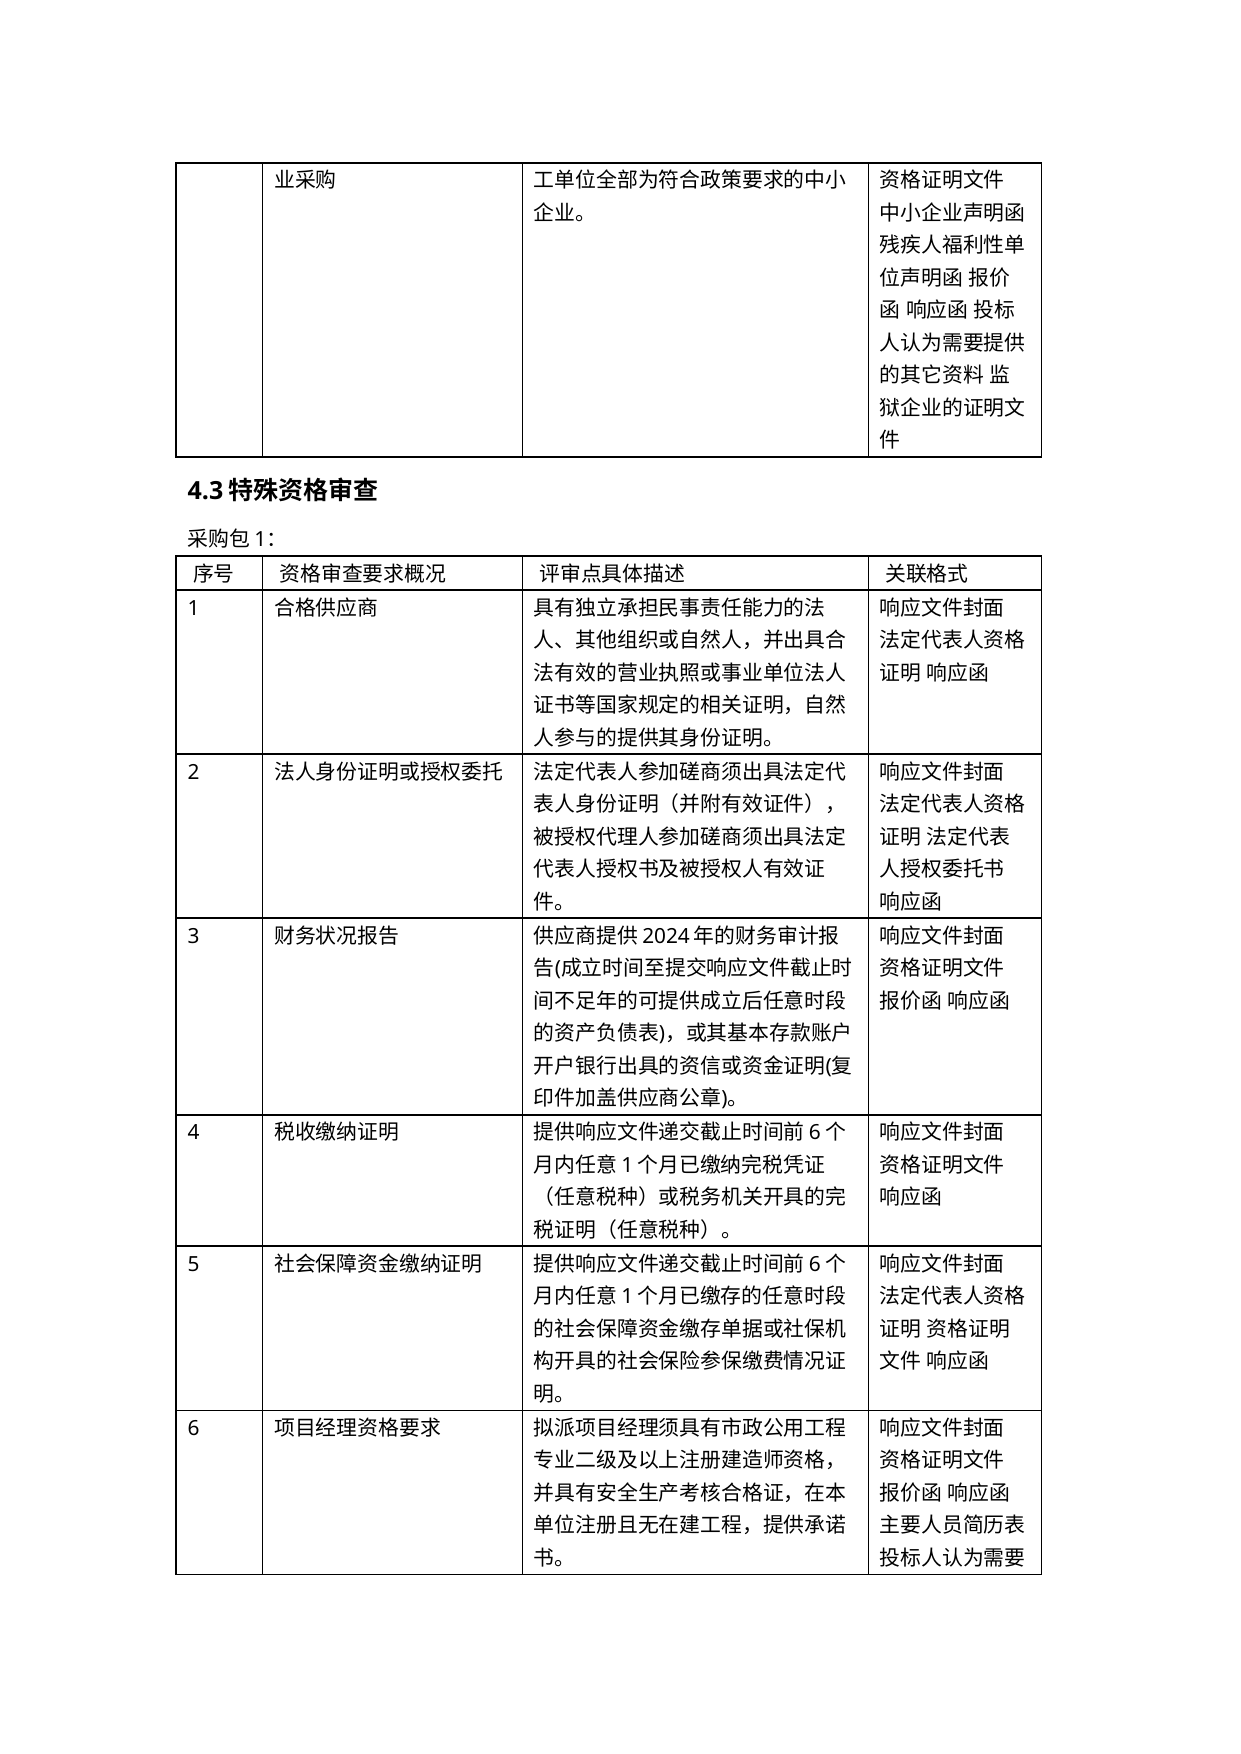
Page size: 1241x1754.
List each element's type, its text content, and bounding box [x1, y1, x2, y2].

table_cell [523, 1411, 868, 1573]
table_header 资格审查要求概况 [263, 557, 522, 589]
text 4.3特殊资格审查 [187, 458, 1053, 523]
table_cell 合格供应商 [263, 591, 522, 753]
table_cell 6 [177, 1411, 262, 1573]
table_cell 响应文件封面 资格证明文件 报价函 响应函 [869, 919, 1041, 1114]
table_cell 法定代表人参加磋商须出具法定代表人身份证明（并附有效证件），被授权代理人参加磋商须出具法定代表人授权书及被授权人有效证件。 [523, 755, 868, 917]
table_cell 供应商提供2024年的财务审计报告(成立时间至提交响应文件截止时间不足年的可提供成立后任意时段的资产负债表)，或其基本存款账户开户银行出具的资信或资金证明(复印件加盖供应商公章)。 [523, 919, 868, 1114]
table_cell 响应文件封面 法定代表人资格证明 法定代表人授权委托书 响应函 [869, 755, 1041, 917]
table_cell 5 [177, 1247, 262, 1409]
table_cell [523, 164, 868, 456]
table_cell 3 [177, 919, 262, 1114]
table_cell 社会保障资金缴纳证明 [263, 1247, 522, 1409]
table_cell 2 [177, 755, 262, 917]
table_cell 具有独立承担民事责任能力的法人、其他组织或自然人，并出具合法有效的营业执照或事业单位法人证书等国家规定的相关证明，自然人参与的提供其身份证明。 [523, 591, 868, 753]
table_header 关联格式 [869, 557, 1041, 589]
table_cell 响应文件封面 法定代表人资格证明 响应函 [869, 591, 1041, 753]
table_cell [869, 1411, 1041, 1573]
text 采购包1： [187, 523, 1053, 555]
table_cell 1 [177, 591, 262, 753]
table_cell 4 [177, 1116, 262, 1245]
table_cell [869, 164, 1041, 456]
table_header 评审点具体描述 [523, 557, 868, 589]
table_header 序号 [177, 557, 262, 589]
table_cell 项目经理资格要求 [263, 1411, 522, 1573]
table_cell 提供响应文件递交截止时间前6个月内任意1个月已缴存的任意时段的社会保障资金缴存单据或社保机构开具的社会保险参保缴费情况证明。 [523, 1247, 868, 1409]
table_cell 响应文件封面 资格证明文件 响应函 [869, 1116, 1041, 1245]
table_cell 1 [177, 164, 262, 456]
table_cell 提供响应文件递交截止时间前6个月内任意1个月已缴纳完税凭证（任意税种）或税务机关开具的完税证明（任意税种）。 [523, 1116, 868, 1245]
table_cell 响应文件封面 法定代表人资格证明 资格证明文件 响应函 [869, 1247, 1041, 1409]
table_cell 财务状况报告 [263, 919, 522, 1114]
table_cell 法人身份证明或授权委托 [263, 755, 522, 917]
table_cell 税收缴纳证明 [263, 1116, 522, 1245]
table_cell 本采购包专门面向中小企业采购 [263, 164, 522, 456]
